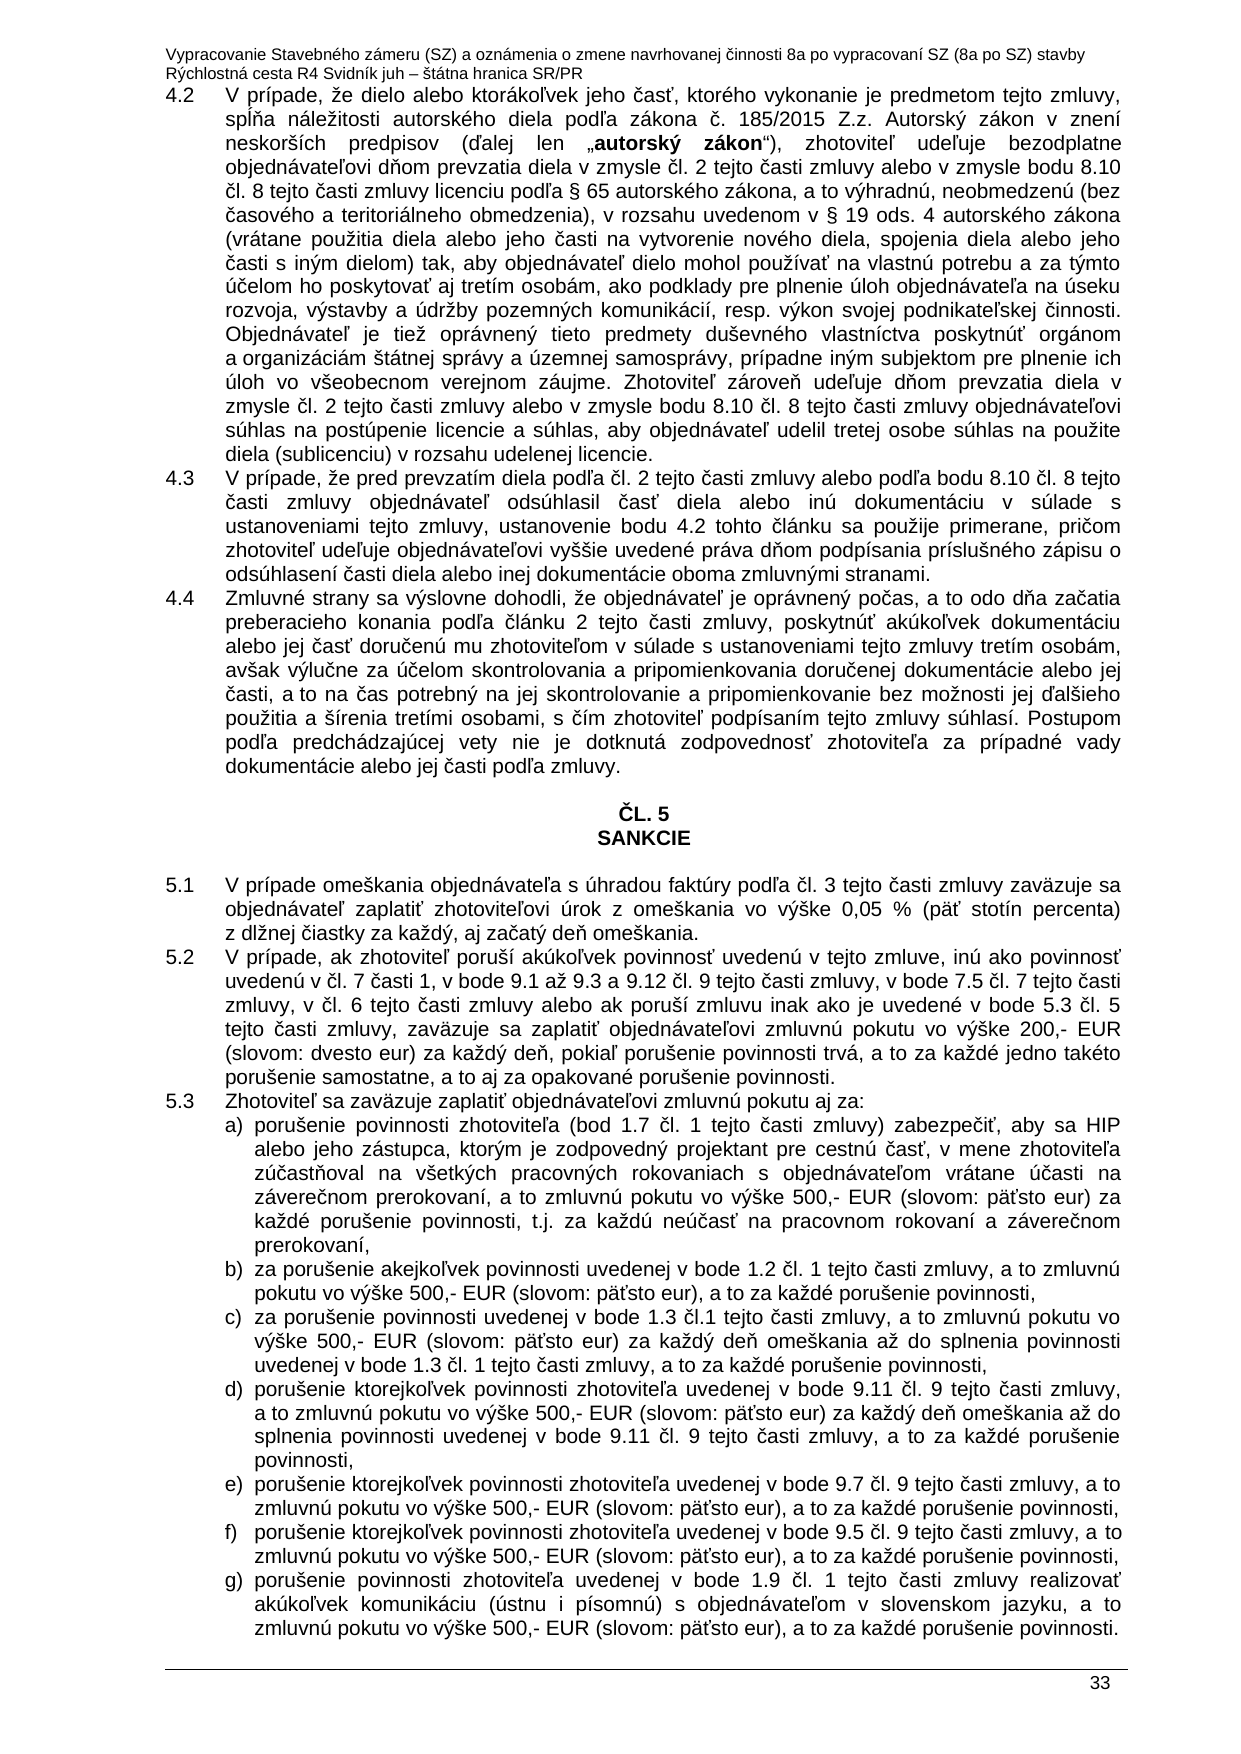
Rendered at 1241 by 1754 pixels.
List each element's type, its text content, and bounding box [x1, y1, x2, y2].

list V prípade omeškania objednávateľa s úhradou faktúry podľa čl. 3 tejto časti zmluvy zaväzuje sa objednávateľ zaplatiť zhotoviteľovi úrok z omeškania vo výške 0,05 % (päť stotín percenta) z dlžnej čiastky za každý, aj začatý deň omeškania. [165, 873, 1122, 945]
list Zmluvné strany sa výslovne dohodli, že objednávateľ je oprávnený počas, a to odo dňa začatia preberacieho konania podľa článku 2 tejto časti zmluvy, poskytnúť akúkoľvek dokumentáciu alebo jej časť doručenú mu zhotoviteľom v súlade s ustanoveniami tejto zmluvy tretím osobám, avšak výlučne za účelom skontrolovania a pripomienkovania doručenej dokumentácie alebo jej časti, a to na čas potrebný na jej skontrolovanie a pripomienkovanie bez možnosti jej ďalšieho použitia a šírenia tretími osobami, s čím zhotoviteľ podpísaním tejto zmluvy súhlasí. Postupom podľa predchádzajúcej vety nie je dotknutá zodpovednosť zhotoviteľa za prípadné vady dokumentácie alebo jej časti podľa zmluvy. [165, 586, 1122, 777]
list za porušenie akejkoľvek povinnosti uvedenej v bode 1.2 čl. 1 tejto časti zmluvy, a to zmluvnú pokutu vo výške 500,- EUR (slovom: päťsto eur), a to za každé porušenie povinnosti, [224, 1257, 1122, 1304]
text ČL. 5 [165, 801, 1122, 825]
list porušenie povinnosti zhotoviteľa (bod 1.7 čl. 1 tejto časti zmluvy) zabezpečiť, aby sa HIP alebo jeho zástupca, ktorým je zodpovedný projektant pre cestnú časť, v mene zhotoviteľa zúčastňoval na všetkých pracovných rokovaniach s objednávateľom vrátane účasti na záverečnom prerokovaní, a to zmluvnú pokutu vo výške 500,- EUR (slovom: päťsto eur) za každé porušenie povinnosti, t.j. za každú neúčasť na pracovnom rokovaní a záverečnom prerokovaní, [224, 1113, 1122, 1257]
list porušenie ktorejkoľvek povinnosti zhotoviteľa uvedenej v bode 9.5 čl. 9 tejto časti zmluvy, a to zmluvnú pokutu vo výške 500,- EUR (slovom: päťsto eur), a to za každé porušenie povinnosti, [224, 1520, 1122, 1568]
list za porušenie povinnosti uvedenej v bode 1.3 čl.1 tejto časti zmluvy, a to zmluvnú pokutu vo výške 500,- EUR (slovom: päťsto eur) za každý deň omeškania až do splnenia povinnosti uvedenej v bode 1.3 čl. 1 tejto časti zmluvy, a to za každé porušenie povinnosti, [224, 1304, 1122, 1376]
list porušenie povinnosti zhotoviteľa uvedenej v bode 1.9 čl. 1 tejto časti zmluvy realizovať akúkoľvek komunikáciu (ústnu i písomnú) s objednávateľom v slovenskom jazyku, a to zmluvnú pokutu vo výške 500,- EUR (slovom: päťsto eur), a to za každé porušenie povinnosti. [224, 1568, 1122, 1640]
text SANKCIE [165, 825, 1122, 849]
list V prípade, ak zhotoviteľ poruší akúkoľvek povinnosť uvedenú v tejto zmluve, inú ako povinnosť uvedenú v čl. 7 časti 1, v bode 9.1 až 9.3 a 9.12 čl. 9 tejto časti zmluvy, v bode 7.5 čl. 7 tejto časti zmluvy, v čl. 6 tejto časti zmluvy alebo ak poruší zmluvu inak ako je uvedené v bode 5.3 čl. 5 tejto časti zmluvy, zaväzuje sa zaplatiť objednávateľovi zmluvnú pokutu vo výške 200,- EUR (slovom: dvesto eur) za každý deň, pokiaľ porušenie povinnosti trvá, a to za každé jedno takéto porušenie samostatne, a to aj za opakované porušenie povinnosti. [165, 945, 1122, 1089]
list porušenie ktorejkoľvek povinnosti zhotoviteľa uvedenej v bode 9.7 čl. 9 tejto časti zmluvy, a to zmluvnú pokutu vo výške 500,- EUR (slovom: päťsto eur), a to za každé porušenie povinnosti, [224, 1472, 1122, 1520]
list V prípade, že pred prevzatím diela podľa čl. 2 tejto časti zmluvy alebo podľa bodu 8.10 čl. 8 tejto časti zmluvy objednávateľ odsúhlasil časť diela alebo inú dokumentáciu v súlade s ustanoveniami tejto zmluvy, ustanovenie bodu 4.2 tohto článku sa použije primerane, pričom zhotoviteľ udeľuje objednávateľovi vyššie uvedené práva dňom podpísania príslušného zápisu o odsúhlasení časti diela alebo inej dokumentácie oboma zmluvnými stranami. [165, 466, 1122, 586]
list porušenie ktorejkoľvek povinnosti zhotoviteľa uvedenej v bode 9.11 čl. 9 tejto časti zmluvy, a to zmluvnú pokutu vo výške 500,- EUR (slovom: päťsto eur) za každý deň omeškania až do splnenia povinnosti uvedenej v bode 9.11 čl. 9 tejto časti zmluvy, a to za každé porušenie povinnosti, [224, 1376, 1122, 1472]
list V prípade, že dielo alebo ktorákoľvek jeho časť, ktorého vykonanie je predmetom tejto zmluvy, spĺňa náležitosti autorského diela podľa zákona č. 185/2015 Z.z. Autorský zákon v znení neskorších predpisov (ďalej len „autorský zákon“), zhotoviteľ udeľuje bezodplatne objednávateľovi dňom prevzatia diela v zmysle čl. 2 tejto časti zmluvy alebo v zmysle bodu 8.10 čl. 8 tejto časti zmluvy licenciu podľa § 65 autorského zákona, a to výhradnú, neobmedzenú (bez časového a teritoriálneho obmedzenia), v rozsahu uvedenom v § 19 ods. 4 autorského zákona (vrátane použitia diela alebo jeho časti na vytvorenie nového diela, spojenia diela alebo jeho časti s iným dielom) tak, aby objednávateľ dielo mohol používať na vlastnú potrebu a za týmto účelom ho poskytovať aj tretím osobám, ako podklady pre plnenie úloh objednávateľa na úseku rozvoja, výstavby a údržby pozemných komunikácií, resp. výkon svojej podnikateľskej činnosti. Objednávateľ je tiež oprávnený tieto predmety duševného vlastníctva poskytnúť orgánom a organizáciám štátnej správy a územnej samosprávy, prípadne iným subjektom pre plnenie ich úloh vo všeobecnom verejnom záujme. Zhotoviteľ zároveň udeľuje dňom prevzatia diela v zmysle čl. 2 tejto časti zmluvy alebo v zmysle bodu 8.10 čl. 8 tejto časti zmluvy objednávateľovi súhlas na postúpenie licencie a súhlas, aby objednávateľ udelil tretej osobe súhlas na použite diela (sublicenciu) v rozsahu udelenej licencie. [165, 83, 1122, 466]
list Zhotoviteľ sa zaväzuje zaplatiť objednávateľovi zmluvnú pokutu aj za: [165, 1089, 1122, 1113]
